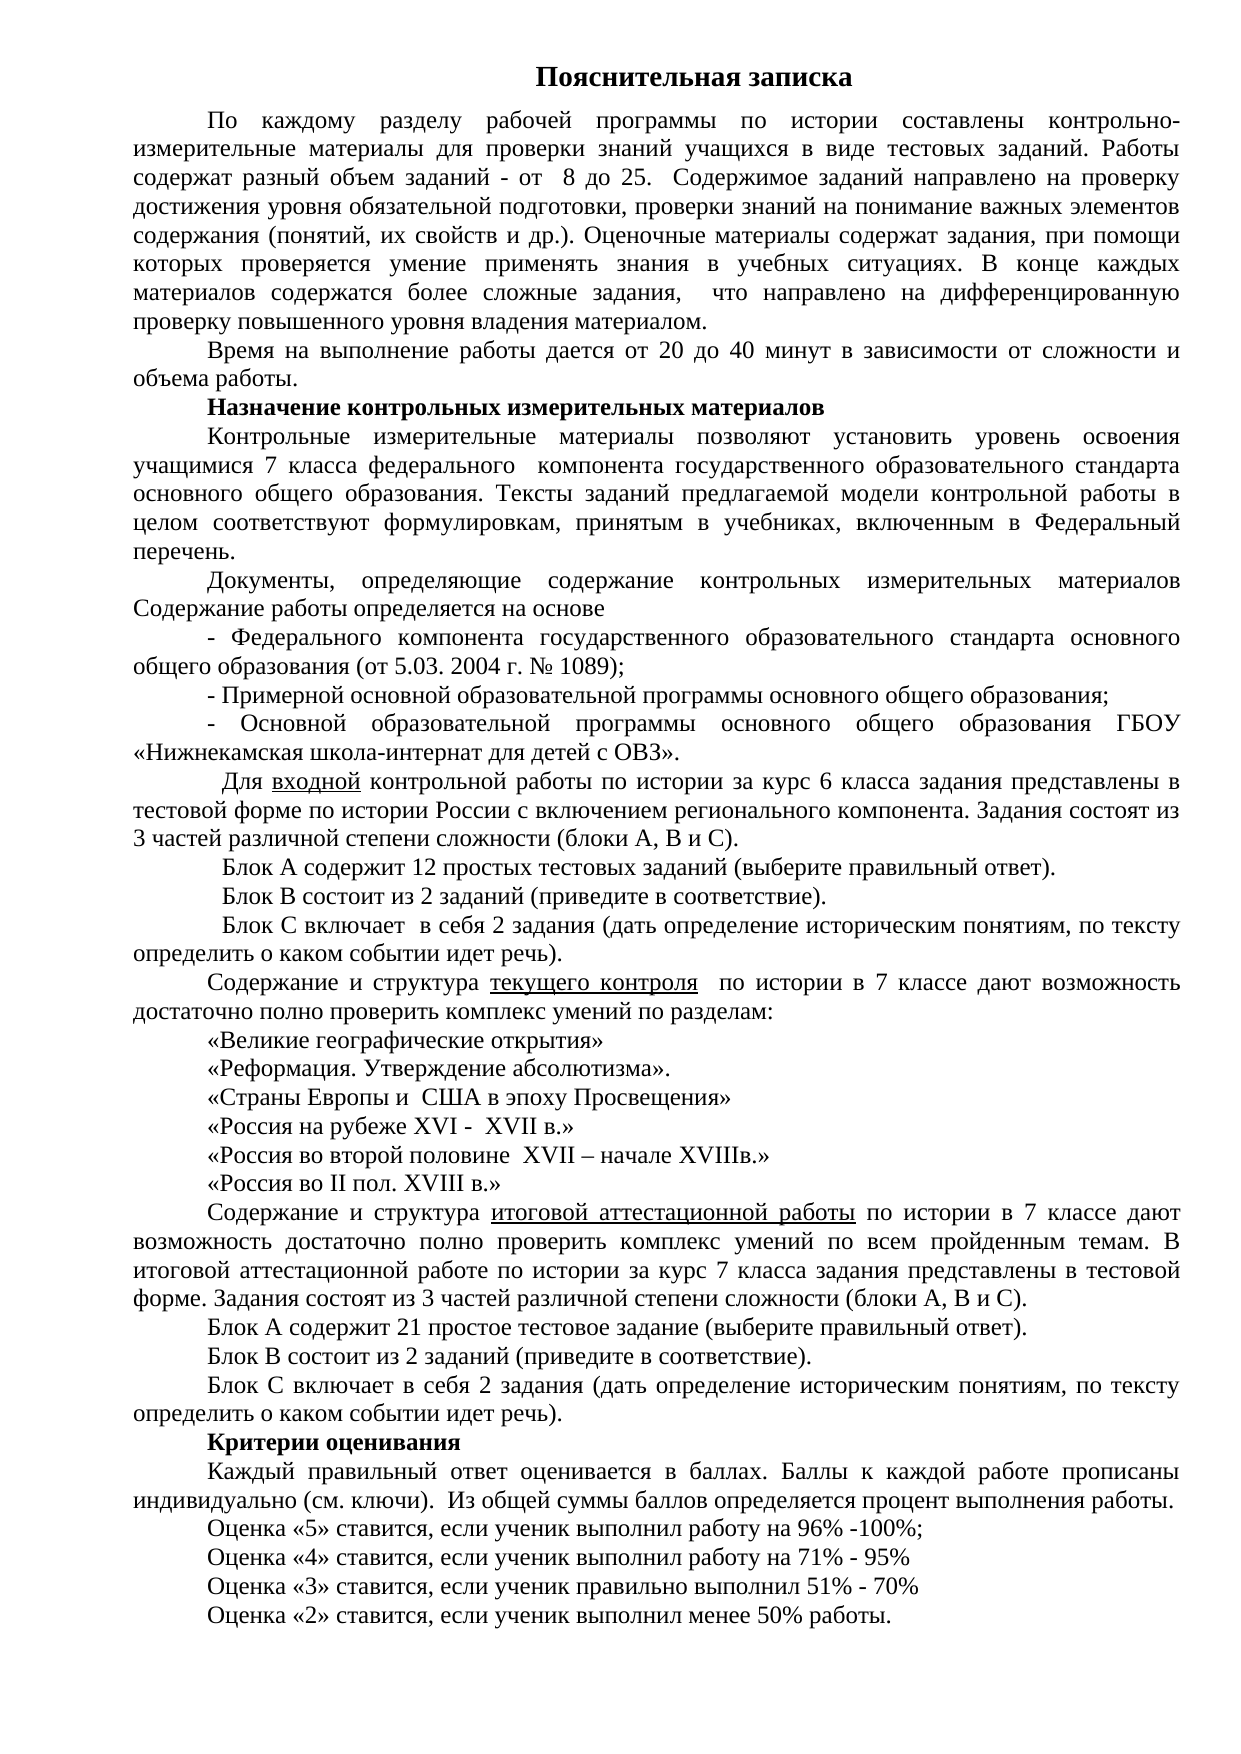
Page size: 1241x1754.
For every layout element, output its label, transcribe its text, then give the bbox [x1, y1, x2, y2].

text Пояснительная записка [133, 59, 1181, 93]
text Оценка «5» ставится, если ученик выполнил работу на 96% -100%; [133, 1513, 1181, 1542]
text По каждому разделу рабочей программы по истории составлены контрольно-измерительные материалы для проверки знаний учащихся в виде тестовых заданий. Работы содержат разный объем заданий - от 8 до 25. Содержимое заданий направлено на проверку достижения уровня обязательной подготовки, проверки знаний на понимание важных элементов содержания (понятий, их свойств и др.). Оценочные материалы содержат задания, при помощи которых проверяется умение применять знания в учебных ситуациях. В конце каждых материалов содержатся более сложные задания, что направлено на дифференцированную проверку повышенного уровня владения материалом. [133, 105, 1181, 335]
text Для входной контрольной работы по истории за курс 6 класса задания представлены в тестовой форме по истории России с включением регионального компонента. Задания состоят из 3 частей различной степени сложности (блоки А, В и С). [133, 766, 1181, 852]
text Назначение контрольных измерительных материалов [133, 392, 1181, 421]
text Блок В состоит из 2 заданий (приведите в соответствие). [133, 1341, 1181, 1370]
text - Примерной основной образовательной программы основного общего образования; [133, 680, 1181, 708]
text - Основной образовательной программы основного общего образования ГБОУ «Нижнекамская школа-интернат для детей с ОВЗ». [133, 708, 1181, 766]
text «Россия на рубеже ХVI - ХVII в.» [133, 1111, 1181, 1140]
text Оценка «3» ставится, если ученик правильно выполнил 51% - 70% [133, 1571, 1181, 1600]
text Содержание и структура текущего контроля по истории в 7 классе дают возможность достаточно полно проверить комплекс умений по разделам: [133, 967, 1181, 1025]
text Блок А содержит 12 простых тестовых заданий (выберите правильный ответ). [133, 852, 1181, 881]
text Блок С включает в себя 2 задания (дать определение историческим понятиям, по тексту определить о каком событии идет речь). [133, 910, 1181, 967]
text «Россия во II пол. XVIII в.» [133, 1168, 1181, 1197]
text Оценка «4» ставится, если ученик выполнил работу на 71% - 95% [133, 1542, 1181, 1571]
text Блок В состоит из 2 заданий (приведите в соответствие). [133, 881, 1181, 910]
text Время на выполнение работы дается от 20 до 40 минут в зависимости от сложности и объема работы. [133, 335, 1181, 392]
text «Россия во второй половине ХVII – начале XVIIIв.» [133, 1140, 1181, 1168]
text Содержание и структура итоговой аттестационной работы по истории в 7 классе дают возможность достаточно полно проверить комплекс умений по всем пройденным темам. В итоговой аттестационной работе по истории за курс 7 класса задания представлены в тестовой форме. Задания состоят из 3 частей различной степени сложности (блоки А, В и С). [133, 1197, 1181, 1312]
text «Великие географические открытия» [133, 1025, 1181, 1053]
text Документы, определяющие содержание контрольных измерительных материалов Содержание работы определяется на основе [133, 565, 1181, 622]
text Каждый правильный ответ оценивается в баллах. Баллы к каждой работе прописаны индивидуально (см. ключи). Из общей суммы баллов определяется процент выполнения работы. [133, 1456, 1181, 1513]
text - Федерального компонента государственного образовательного стандарта основного общего образования (от 5.03. 2004 г. № 1089); [133, 622, 1181, 680]
text Критерии оценивания [133, 1427, 1181, 1456]
text Блок С включает в себя 2 задания (дать определение историческим понятиям, по тексту определить о каком событии идет речь). [133, 1370, 1181, 1427]
text Оценка «2» ставится, если ученик выполнил менее 50% работы. [133, 1600, 1181, 1628]
text «Реформация. Утверждение абсолютизма». [133, 1053, 1181, 1082]
text Блок А содержит 21 простое тестовое задание (выберите правильный ответ). [133, 1312, 1181, 1341]
text «Страны Европы и США в эпоху Просвещения» [133, 1082, 1181, 1111]
text Контрольные измерительные материалы позволяют установить уровень освоения учащимися 7 класса федерального компонента государственного образовательного стандарта основного общего образования. Тексты заданий предлагаемой модели контрольной работы в целом соответствуют формулировкам, принятым в учебниках, включенным в Федеральный перечень. [133, 421, 1181, 565]
